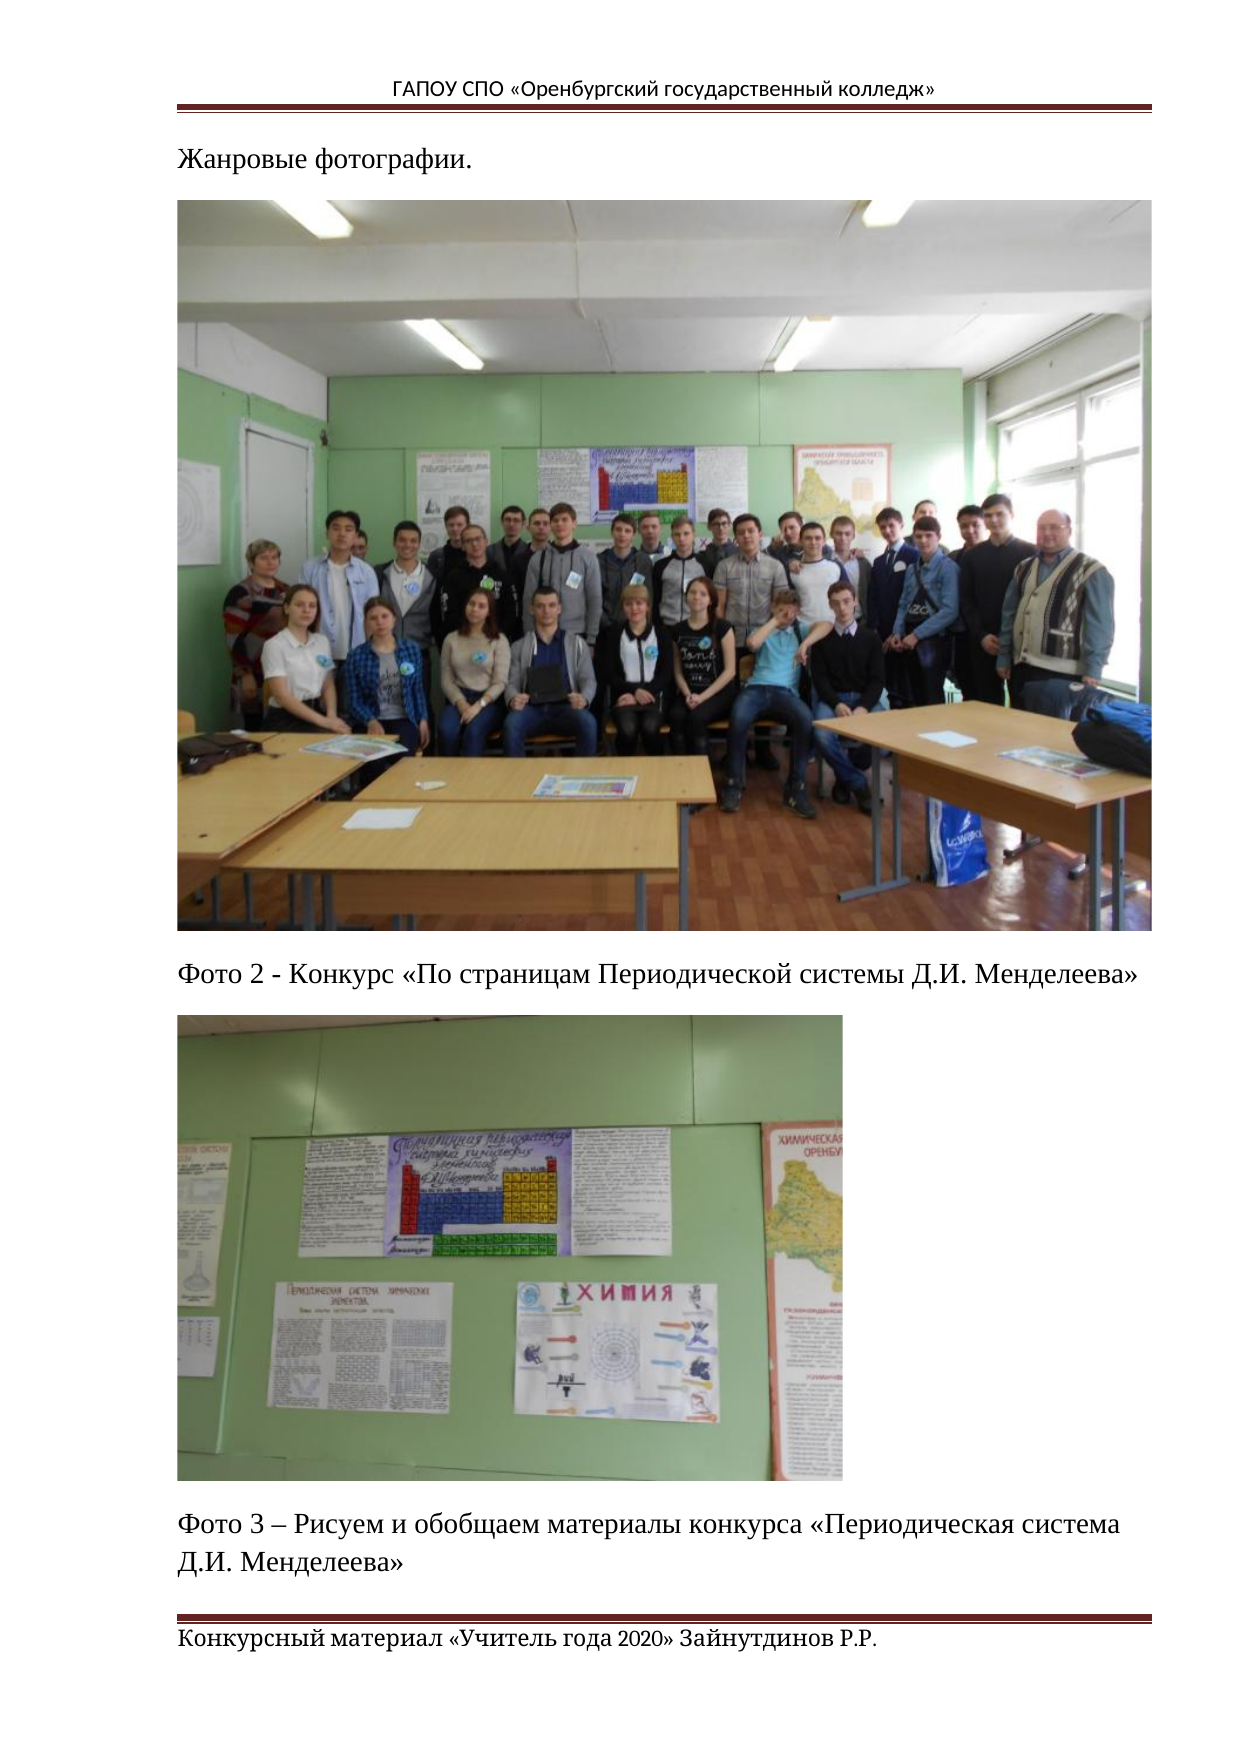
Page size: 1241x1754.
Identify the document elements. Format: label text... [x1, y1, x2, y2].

text Фото 3 – Рисуем и обобщаем материалы конкурса «Периодическая система Д.И. Менделеева» [177, 1506, 1152, 1578]
text Фото 2 - Конкурс «По страницам Периодической системы Д.И. Менделеева» [177, 956, 1152, 989]
picture [177, 200, 1152, 931]
text Жанровые фотографии. [177, 141, 1152, 175]
picture [177, 1015, 843, 1481]
